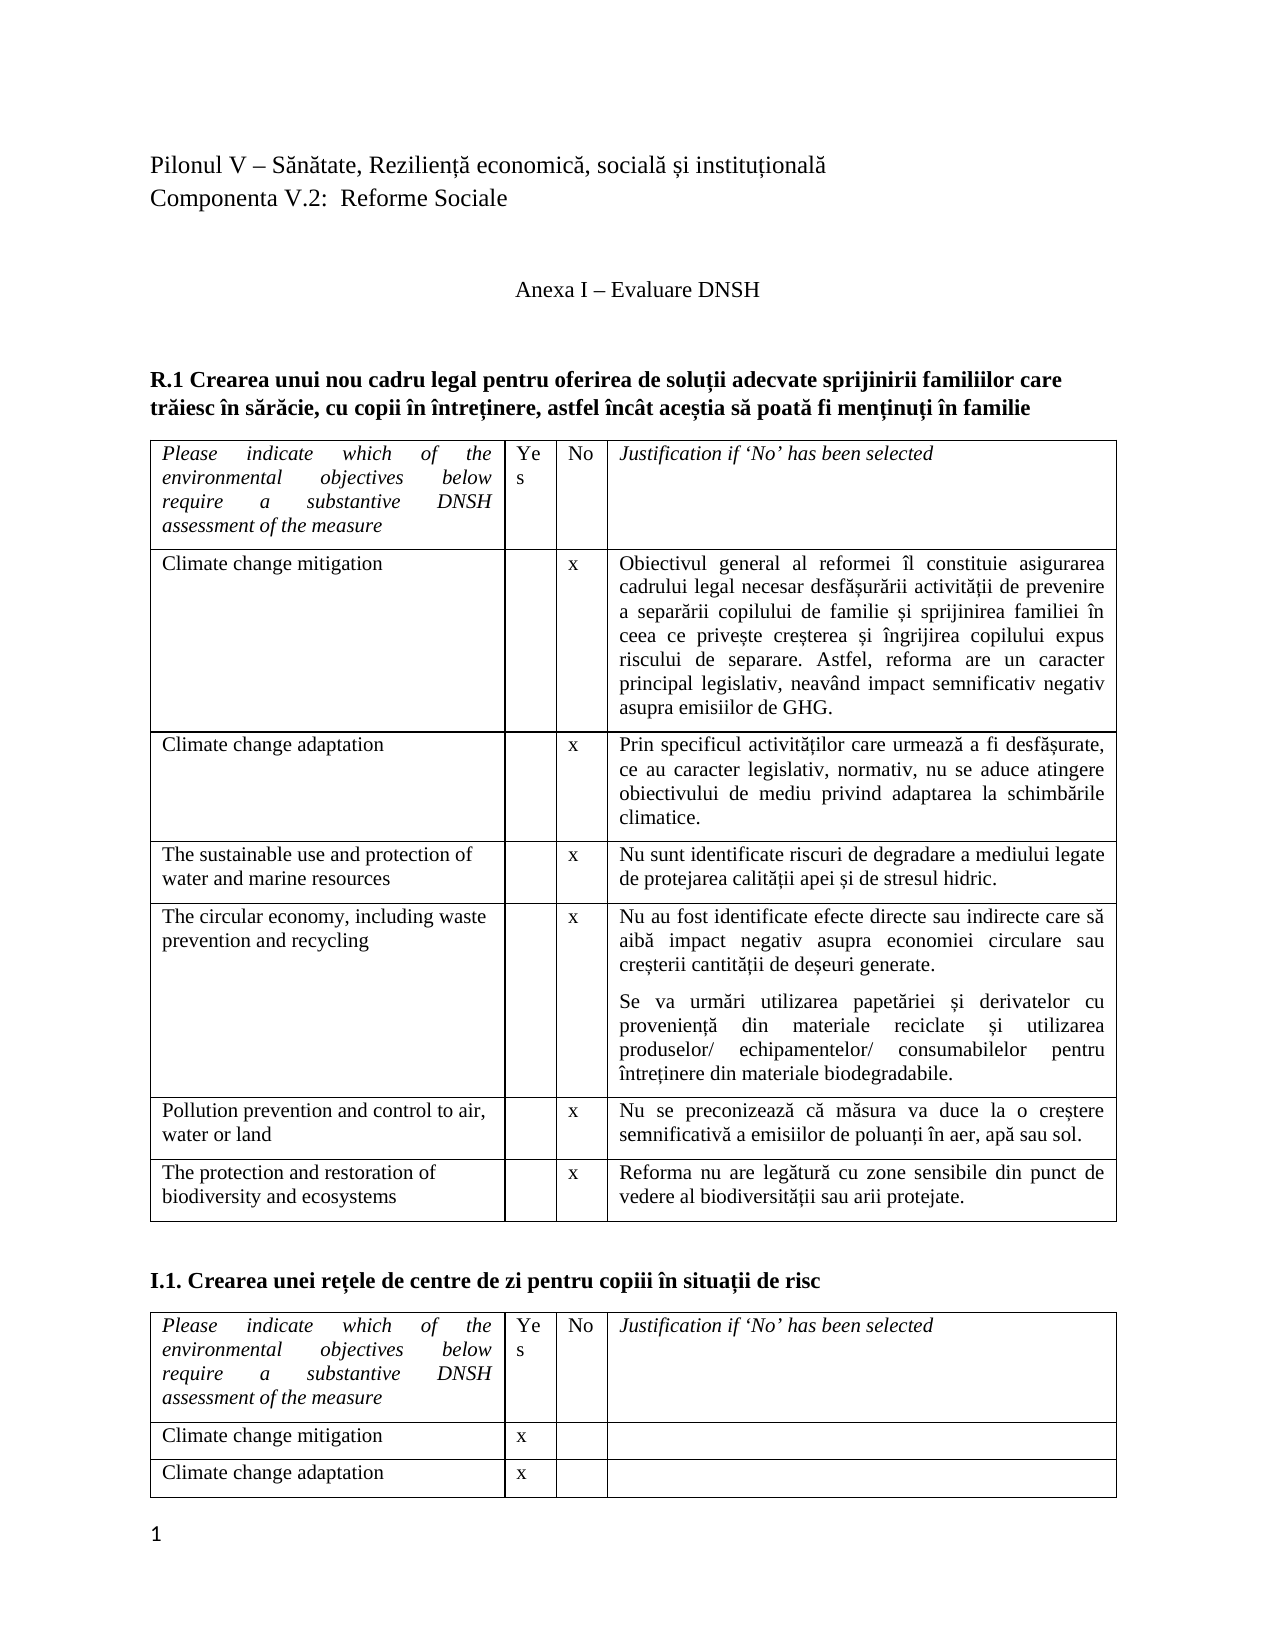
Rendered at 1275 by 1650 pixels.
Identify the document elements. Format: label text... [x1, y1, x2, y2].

table_cell [557, 1423, 607, 1459]
table_cell Nu sunt identificate riscuri de degradare a mediului legate de protejarea calității apei și de stresul hidric. [608, 842, 1116, 903]
table_cell [506, 550, 556, 731]
table_cell The protection and restoration of biodiversity and ecosystems [151, 1160, 504, 1221]
subtitle Pilonul V – Sănătate, Reziliență economică, socială și instituțională [150, 150, 1125, 179]
text Componenta V.2: Reforme Sociale [150, 183, 1125, 212]
table_cell [608, 1460, 1116, 1497]
table_cell [506, 1098, 556, 1159]
table_cell Obiectivul general al reformei îl constituie asigurarea cadrului legal necesar desfășurării activității de prevenire a separării copilului de familie și sprijinirea familiei în ceea ce privește creșterea și îngrijirea copilului expus riscului de separare. Astfel, reforma are un caracter principal legislativ, neavând impact semnificativ negativ asupra emisiilor de GHG. [608, 550, 1116, 731]
table_cell Reforma nu are legătură cu zone sensibile din punct de vedere al biodiversității sau arii protejate. [608, 1160, 1116, 1221]
table_header Please indicate which of the environmental objectives below require a substantive DNSH assessment of the measure [151, 441, 504, 549]
text I.1. Crearea unei rețele de centre de zi pentru copiii în situații de risc [150, 1267, 1125, 1293]
table_header No [557, 441, 607, 549]
table_cell Nu au fost identificate efecte directe sau indirecte care să aibă impact negativ asupra economiei circulare sau creșterii cantității de deșeuri generate. Se va urmări utilizarea papetăriei și derivatelor cu proveniență din materiale reciclate și utilizarea produselor/ echipamentelor/ consumabilelor pentru întreținere din materiale biodegradabile. [608, 904, 1116, 1097]
table_cell x [557, 550, 607, 731]
table_cell Pollution prevention and control to air, water or land [151, 1098, 504, 1159]
table_cell Prin specificul activităților care urmează a fi desfășurate, ce au caracter legislativ, normativ, nu se aduce atingere obiectivului de mediu privind adaptarea la schimbările climatice. [608, 733, 1116, 841]
table_cell x [557, 733, 607, 841]
table_cell [608, 1423, 1116, 1459]
table_cell x [557, 1160, 607, 1221]
table_cell x [557, 904, 607, 1097]
table_cell Nu se preconizează că măsura va duce la o creștere semnificativă a emisiilor de poluanți în aer, apă sau sol. [608, 1098, 1116, 1159]
table_header Yes [506, 1313, 556, 1422]
table_cell x [557, 1098, 607, 1159]
table_cell [506, 733, 556, 841]
table_cell [506, 842, 556, 903]
table_cell [506, 1160, 556, 1221]
table_header No [557, 1313, 607, 1422]
table_cell [557, 1460, 607, 1497]
table_cell x [506, 1423, 556, 1459]
table_cell [506, 904, 556, 1097]
table_header Justification if ‘No’ has been selected [608, 1313, 1116, 1422]
table_cell The sustainable use and protection of water and marine resources [151, 842, 504, 903]
table_header Yes [506, 441, 556, 549]
table_cell Climate change mitigation [151, 1423, 504, 1459]
table_cell The circular economy, including waste prevention and recycling [151, 904, 504, 1097]
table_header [151, 1313, 504, 1422]
text Anexa I – Evaluare DNSH [150, 276, 1125, 302]
table_cell x [557, 842, 607, 903]
table_cell x [506, 1460, 556, 1497]
table_cell Climate change adaptation [151, 1460, 504, 1497]
table_header Justification if ‘No’ has been selected [608, 441, 1116, 549]
table_cell Climate change adaptation [151, 733, 504, 841]
table_cell Climate change mitigation [151, 550, 504, 731]
text R.1 Crearea unui nou cadru legal pentru oferirea de soluții adecvate sprijinirii familiilor care trăiesc în sărăcie, cu copii în întreținere, astfel încât aceștia să poată fi menținuți în familie [150, 366, 1125, 421]
